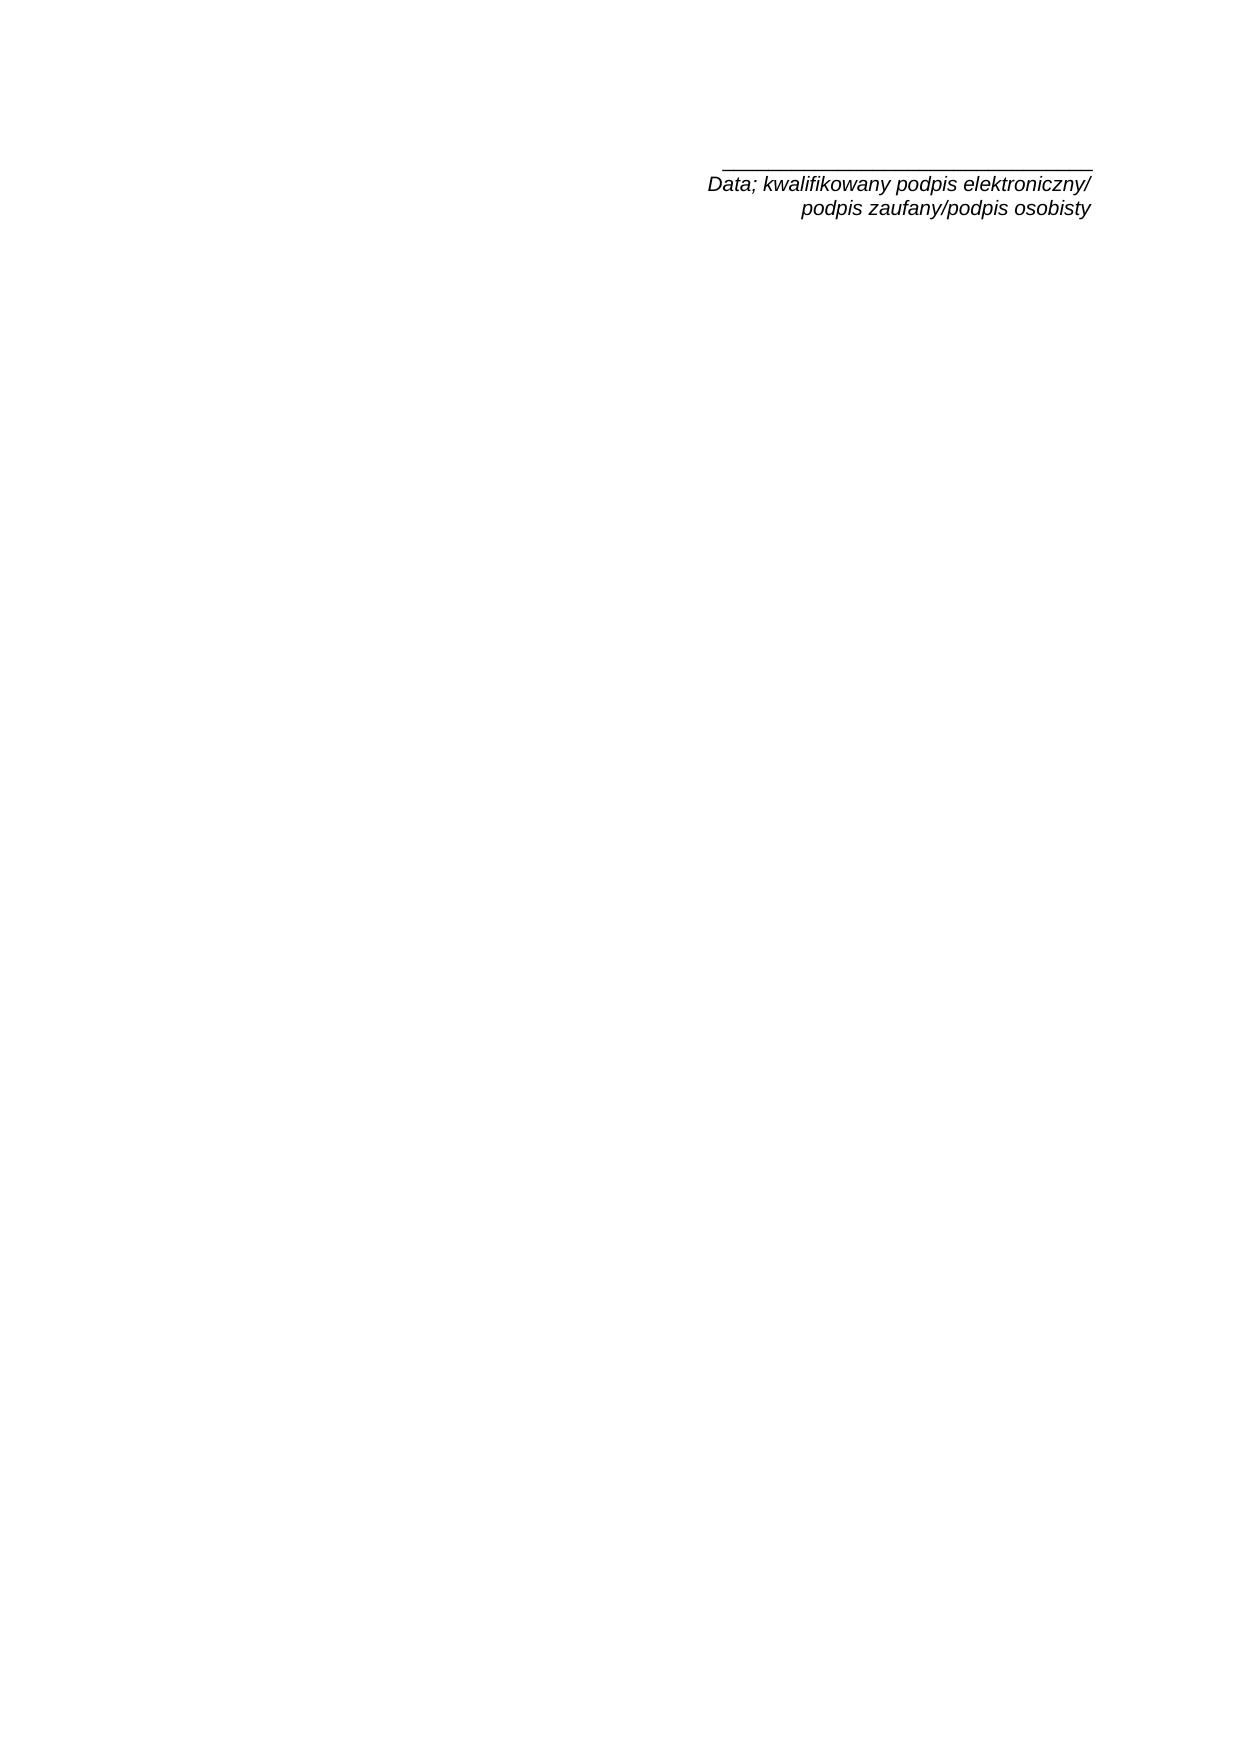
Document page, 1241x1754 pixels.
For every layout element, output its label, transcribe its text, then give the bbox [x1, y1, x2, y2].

text podpis zaufany/podpis osobisty [148, 196, 1093, 219]
text ________________________________ [148, 148, 1093, 172]
text Data; kwalifikowany podpis elektroniczny/ [148, 172, 1093, 196]
